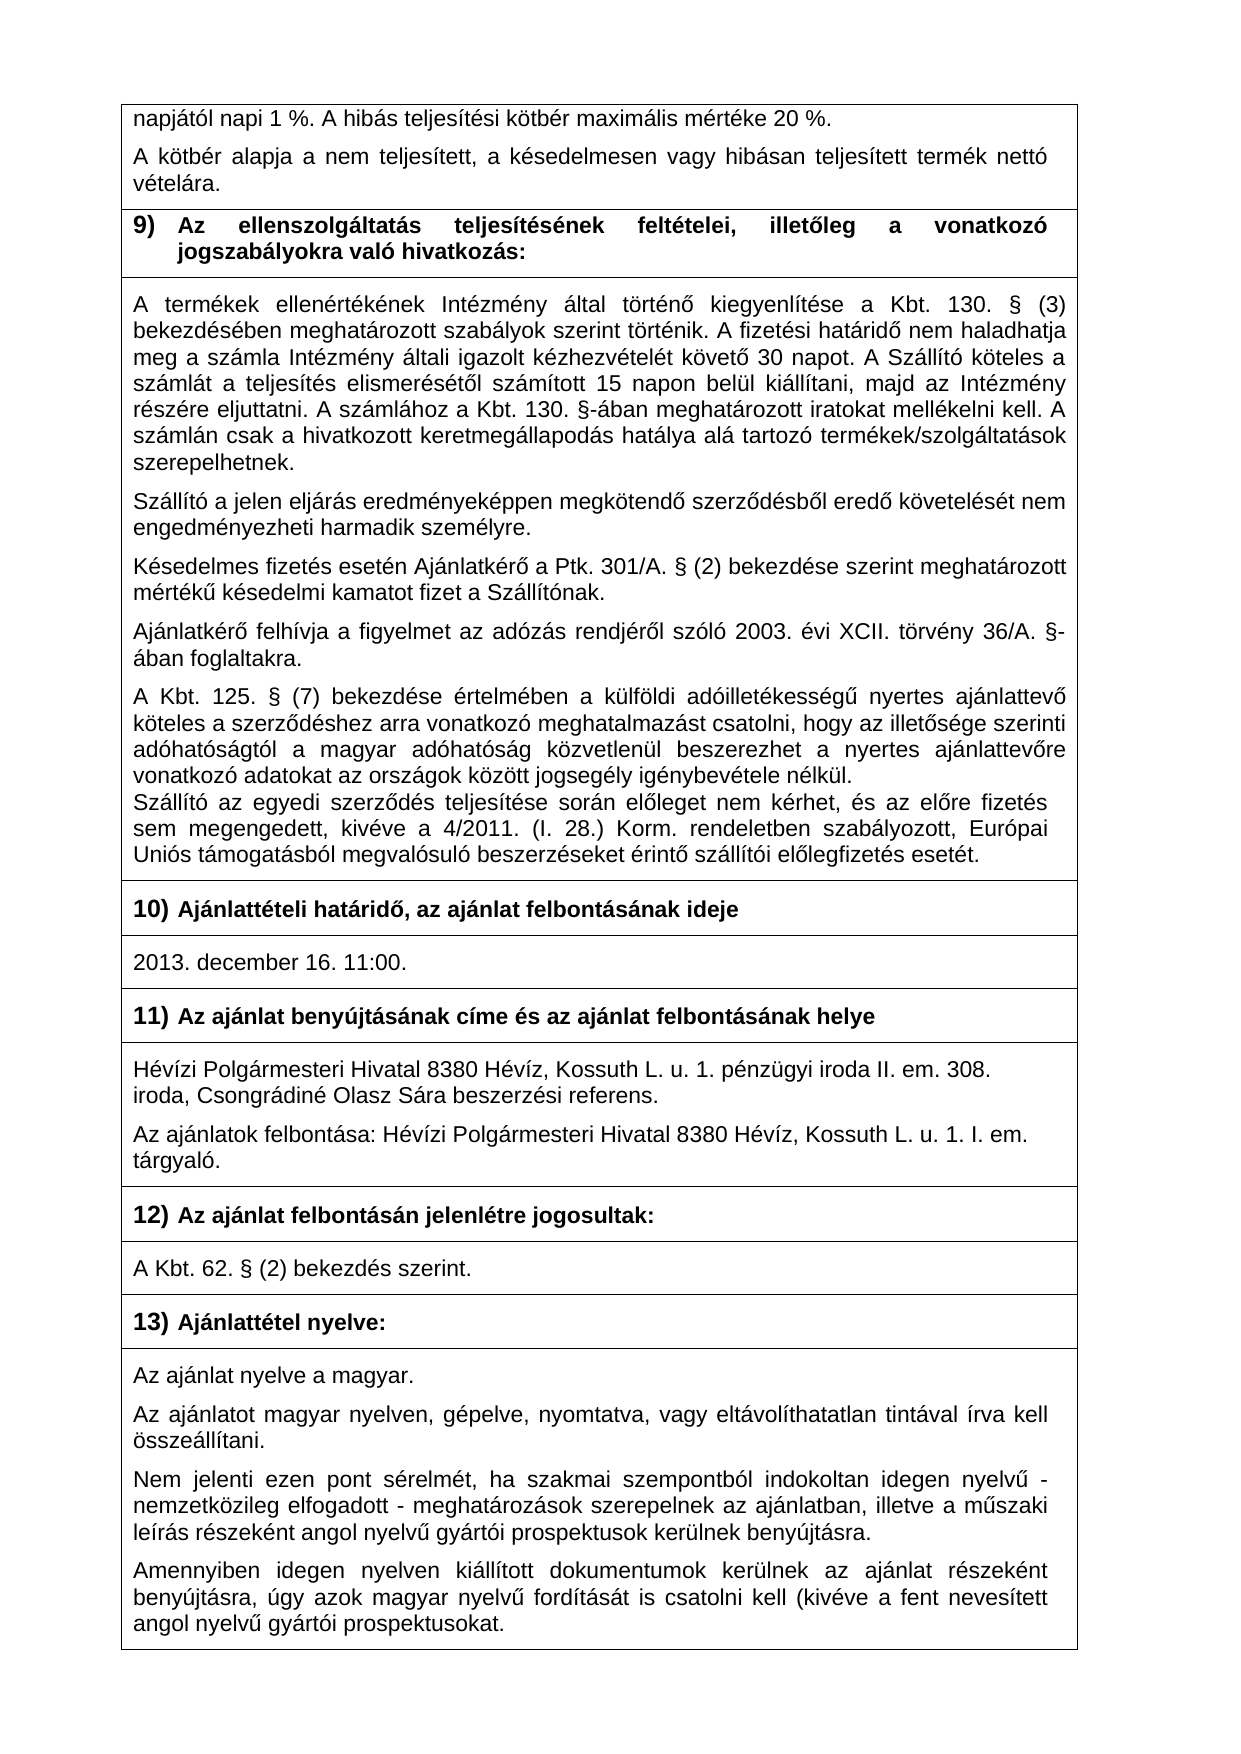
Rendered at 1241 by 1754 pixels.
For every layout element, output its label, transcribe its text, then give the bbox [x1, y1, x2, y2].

table_cell Az ajánlat nyelve a magyar. Az ajánlatot magyar nyelven, gépelve, nyomtatva, vagy eltávolíthatatlan tintával írva kell összeállítani. Nem jelenti ezen pont sérelmét, ha szakmai szempontból indokoltan idegen nyelvű - nemzetközileg elfogadott - meghatározások szerepelnek az ajánlatban, illetve a műszaki leírás részeként angol nyelvű gyártói prospektusok kerülnek benyújtásra. Amennyiben idegen nyelven kiállított dokumentumok kerülnek az ajánlat részeként benyújtásra, úgy azok magyar nyelvű fordítását is csatolni kell (kivéve a fent nevesített angol nyelvű gyártói prospektusokat. [122, 1349, 1077, 1649]
table_cell Az ajánlat benyújtásának címe és az ajánlat felbontásának helye [122, 989, 1077, 1042]
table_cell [122, 105, 1077, 208]
table_cell Az ajánlat felbontásán jelenlétre jogosultak: [122, 1187, 1077, 1241]
table_cell Hévízi Polgármesteri Hivatal 8380 Hévíz, Kossuth L. u. 1. pénzügyi iroda II. em. 308. iroda, Csongrádiné Olasz Sára beszerzési referens. Az ajánlatok felbontása: Hévízi Polgármesteri Hivatal 8380 Hévíz, Kossuth L. u. 1. I. em. tárgyaló. [122, 1043, 1077, 1186]
table_cell Ajánlattételi határidő, az ajánlat felbontásának ideje [122, 881, 1077, 935]
table_cell 2013. december 16. 11:00. [122, 936, 1077, 987]
table_cell A Kbt. 62. § (2) bekezdés szerint. [122, 1242, 1077, 1293]
table_cell A termékek ellenértékének Intézmény által történő kiegyenlítése a Kbt. 130. § (3) bekezdésében meghatározott szabályok szerint történik. A fizetési határidő nem haladhatja meg a számla Intézmény általi igazolt kézhezvételét követő 30 napot. A Szállító köteles a számlát a teljesítés elismerésétől számított 15 napon belül kiállítani, majd az Intézmény részére eljuttatni. A számlához a Kbt. 130. §-ában meghatározott iratokat mellékelni kell. A számlán csak a hivatkozott keretmegállapodás hatálya alá tartozó termékek/szolgáltatások szerepelhetnek. Szállító a jelen eljárás eredményeképpen megkötendő szerződésből eredő követelését nem engedményezheti harmadik személyre. Késedelmes fizetés esetén Ajánlatkérő a Ptk. 301/A. § (2) bekezdése szerint meghatározott mértékű késedelmi kamatot fizet a Szállítónak. Ajánlatkérő felhívja a figyelmet az adózás rendjéről szóló 2003. évi XCII. törvény 36/A. §-ában foglaltakra. A Kbt. 125. § (7) bekezdése értelmében a külföldi adóilletékességű nyertes ajánlattevő köteles a szerződéshez arra vonatkozó meghatalmazást csatolni, hogy az illetősége szerinti adóhatóságtól a magyar adóhatóság közvetlenül beszerezhet a nyertes ajánlattevőre vonatkozó adatokat az országok között jogsegély igénybevétele nélkül. Szállító az egyedi szerződés teljesítése során előleget nem kérhet, és az előre fizetés sem megengedett, kivéve a 4/2011. (I. 28.) Korm. rendeletben szabályozott, Európai Uniós támogatásból megvalósuló beszerzéseket érintő szállítói előlegfizetés esetét. [122, 278, 1077, 880]
table_cell Az ellenszolgáltatás teljesítésének feltételei, illetőleg a vonatkozó jogszabályokra való hivatkozás: [122, 210, 1077, 277]
table_cell Ajánlattétel nyelve: [122, 1295, 1077, 1348]
